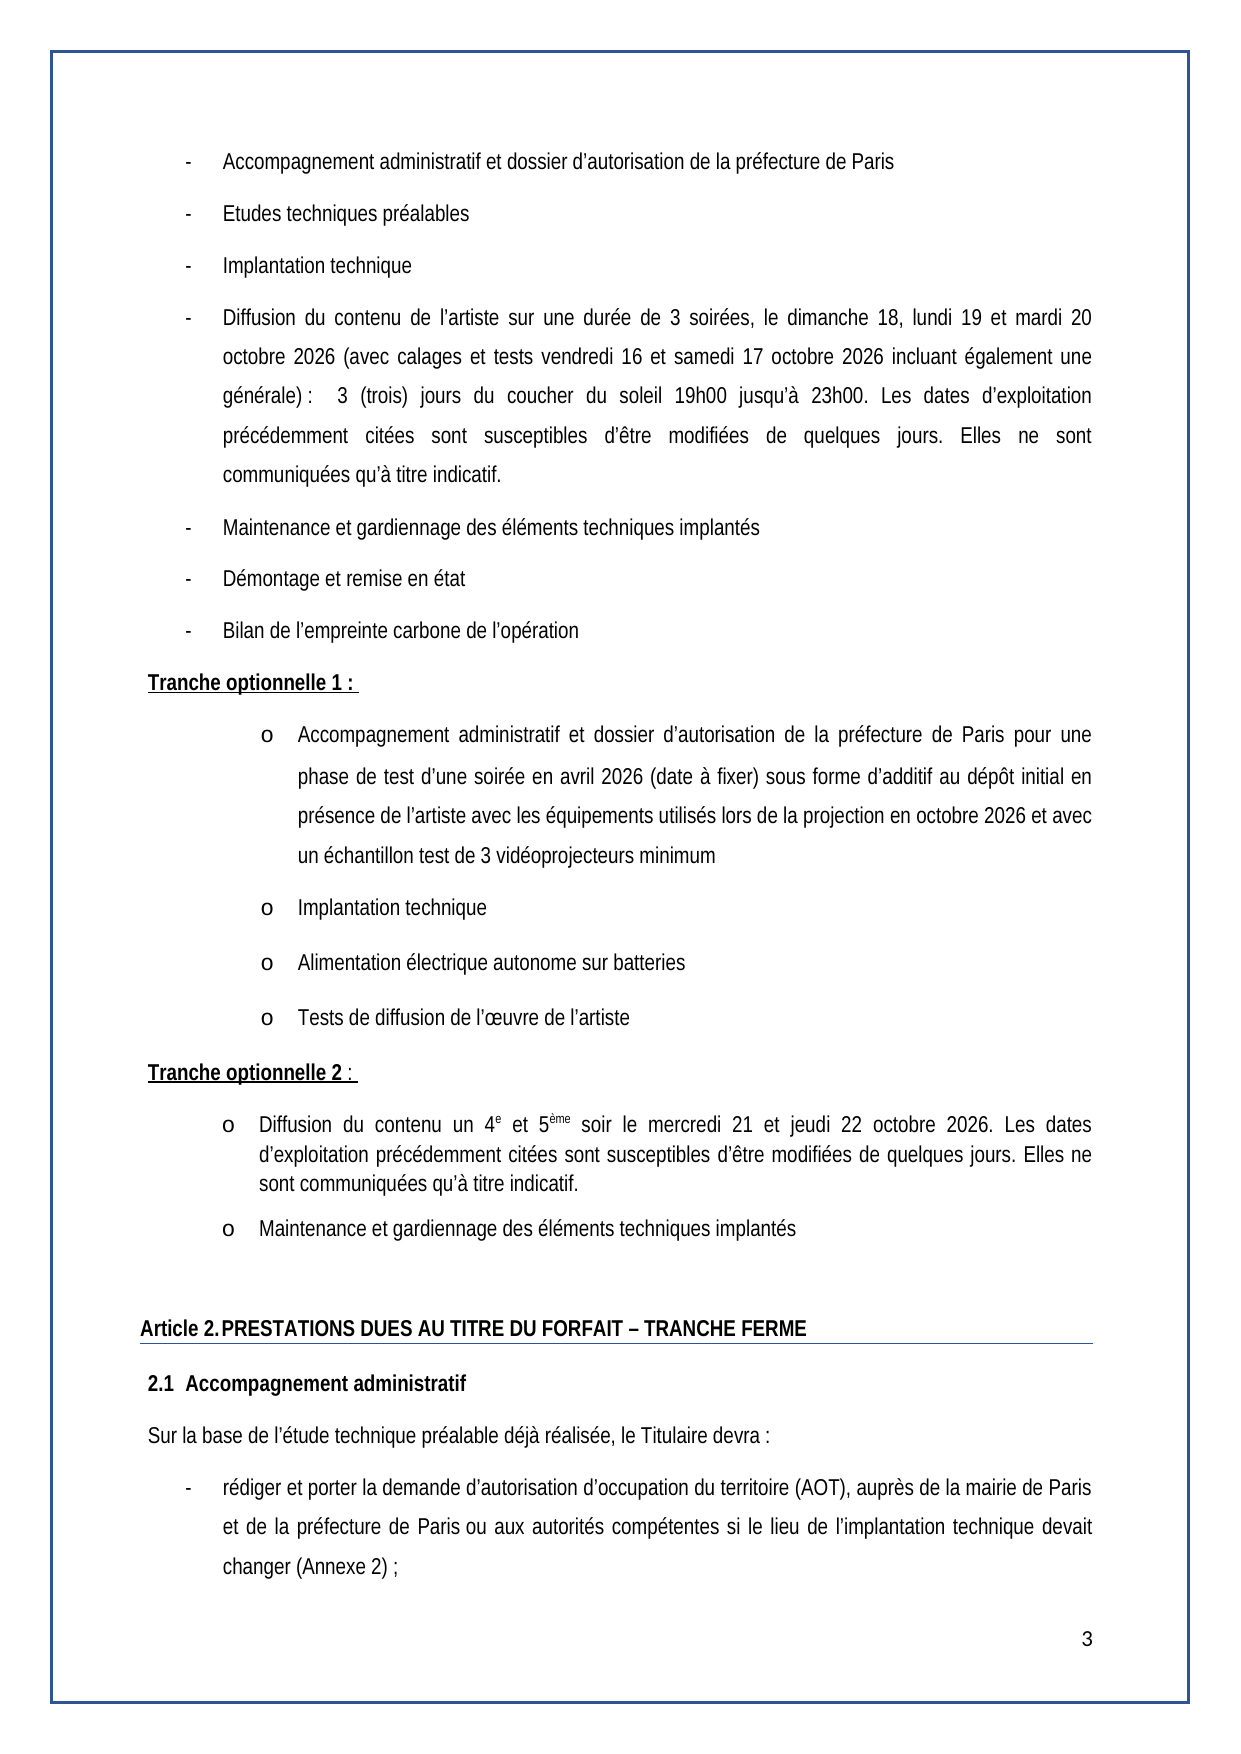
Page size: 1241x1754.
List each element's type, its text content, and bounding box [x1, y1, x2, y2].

text Tranche optionnelle 1 : [148, 669, 1093, 696]
text Tranche optionnelle 2 : [148, 1059, 1093, 1085]
list Implantation technique [185, 252, 1093, 278]
list Maintenance et gardiennage des éléments techniques implantés [221, 1215, 1093, 1243]
list Accompagnement administratif [148, 1370, 1093, 1396]
list rédiger et porter la demande d’autorisation d’occupation du territoire (AOT), auprès de la mairie de Paris et de la préfecture de Paris ou aux autorités compétentes si le lieu de l’implantation technique devait changer (Annexe 2) ; [185, 1474, 1093, 1579]
list Démontage et remise en état [185, 565, 1093, 592]
text Sur la base de l’étude technique préalable déjà réalisée, le Titulaire devra : [148, 1422, 1093, 1448]
list Accompagnement administratif et dossier d’autorisation de la préfecture de Paris [185, 148, 1093, 174]
list Maintenance et gardiennage des éléments techniques implantés [185, 513, 1093, 540]
list Alimentation électrique autonome sur batteries [260, 949, 1093, 977]
list Diffusion du contenu un 4e et 5ème soir le mercredi 21 et jeudi 22 octobre 2026. Les dates d’exploitation précédemment citées sont susceptibles d’être modifiées de quelques jours. Elles ne sont communiquées qu’à titre indicatif. [221, 1111, 1093, 1196]
list Bilan de l’empreinte carbone de l’opération [185, 617, 1093, 644]
list Implantation technique [260, 894, 1093, 922]
list Etudes techniques préalables [185, 199, 1093, 226]
list Accompagnement administratif et dossier d’autorisation de la préfecture de Paris pour une phase de test d’une soirée en avril 2026 (date à fixer) sous forme d’additif au dépôt initial en présence de l’artiste avec les équipements utilisés lors de la projection en octobre 2026 et avec un échantillon test de 3 vidéoprojecteurs minimum [260, 721, 1093, 868]
list Tests de diffusion de l’œuvre de l’artiste [260, 1004, 1093, 1032]
list Diffusion du contenu de l’artiste sur une durée de 3 soirées, le dimanche 18, lundi 19 et mardi 20 octobre 2026 (avec calages et tests vendredi 16 et samedi 17 octobre 2026 incluant également une générale) : 3 (trois) jours du coucher du soleil 19h00 jusqu’à 23h00. Les dates d’exploitation précédemment citées sont susceptibles d’être modifiées de quelques jours. Elles ne sont communiquées qu’à titre indicatif. [185, 303, 1093, 488]
list PRESTATIONS DUES AU TITRE DU FORFAIT – TRANCHE FERME [140, 1315, 1093, 1343]
